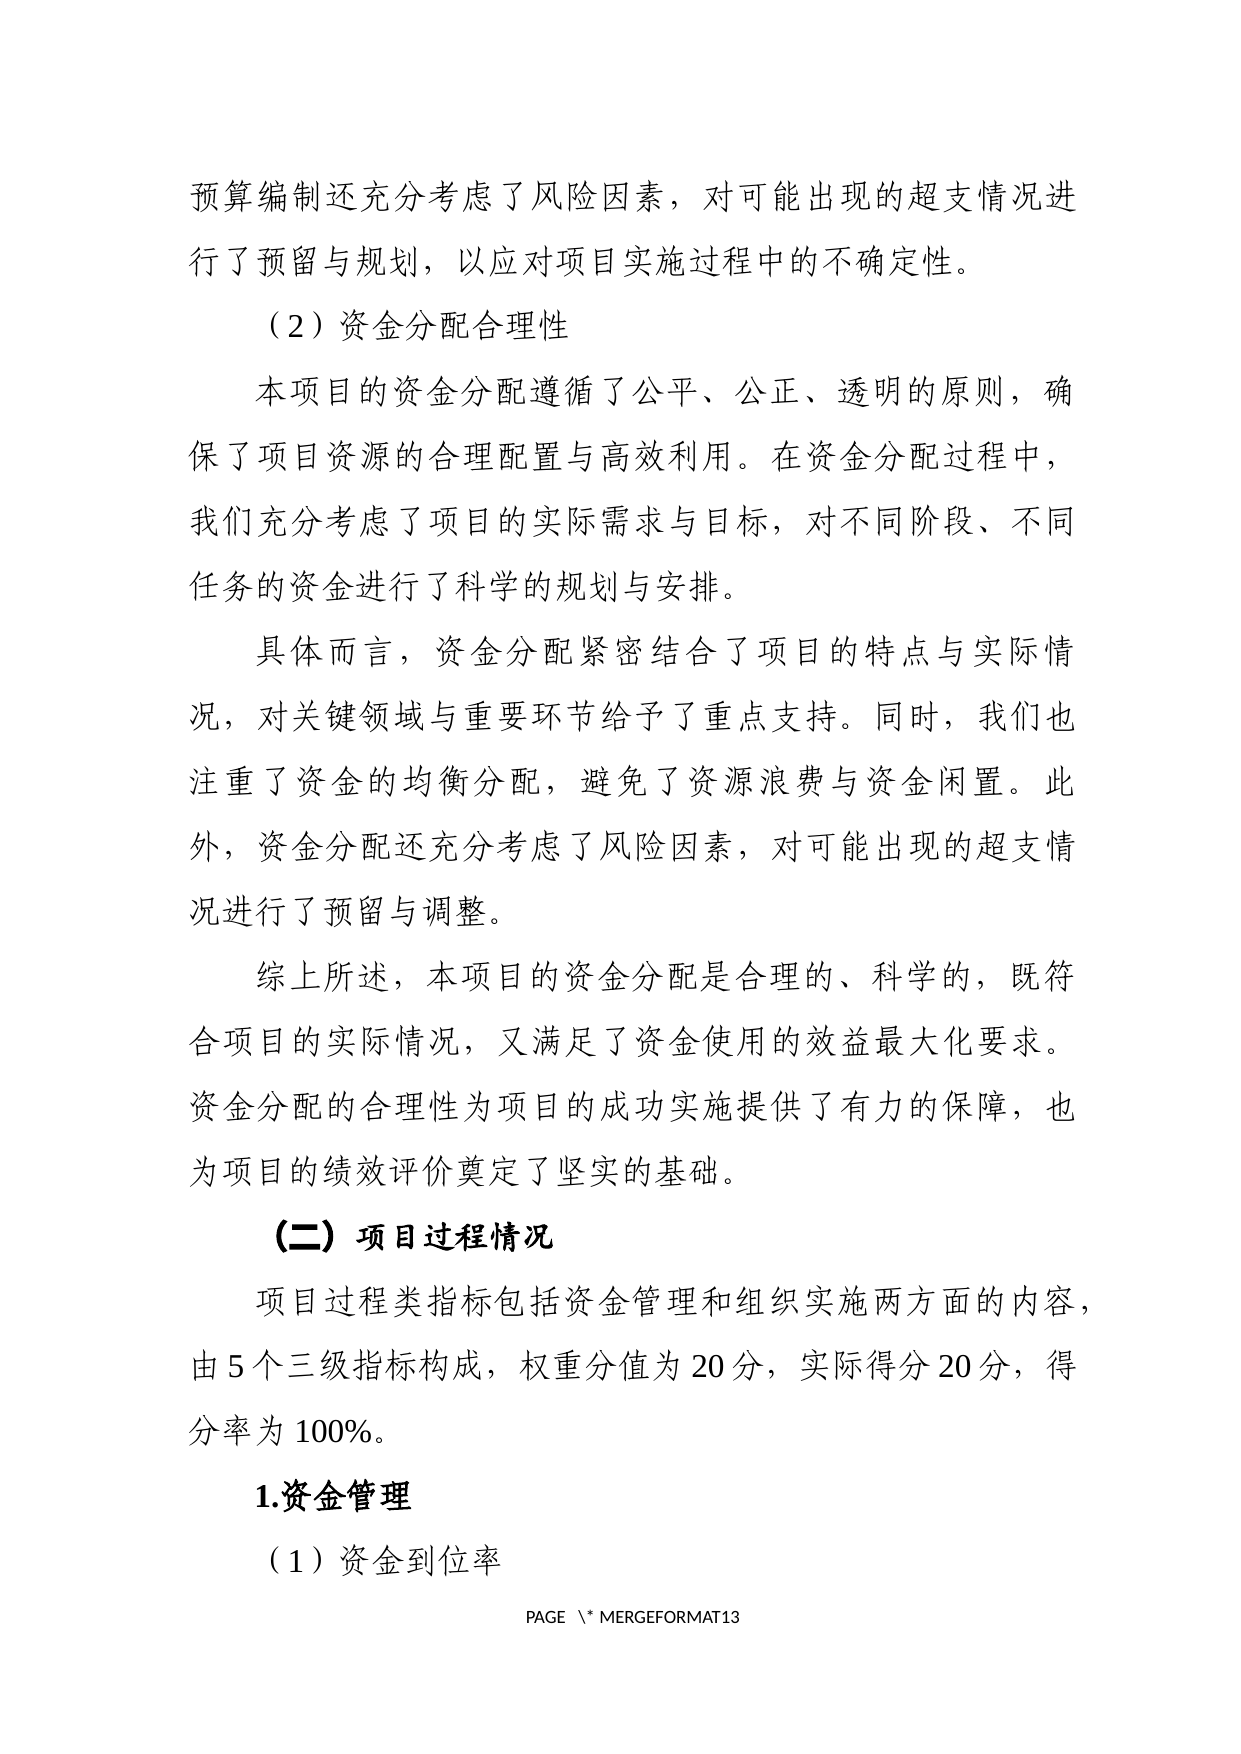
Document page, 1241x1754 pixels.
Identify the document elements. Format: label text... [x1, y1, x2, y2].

text （1）资金到位率 [187, 1527, 1078, 1592]
text 综上所述，本项目的资金分配是合理的、科学的，既符合项目的实际情况，又满足了资金使用的效益最大化要求。资金分配的合理性为项目的成功实施提供了有力的保障，也为项目的绩效评价奠定了坚实的基础。 [187, 942, 1078, 1202]
title 项目过程情况 [187, 1202, 1078, 1267]
text （2）资金分配合理性 [187, 292, 1078, 357]
text 具体而言，资金分配紧密结合了项目的特点与实际情况，对关键领域与重要环节给予了重点支持。同时，我们也注重了资金的均衡分配，避免了资源浪费与资金闲置。此外，资金分配还充分考虑了风险因素，对可能出现的超支情况进行了预留与调整。 [187, 617, 1078, 942]
text 项目过程类指标包括资金管理和组织实施两方面的内容，由5个三级指标构成，权重分值为20分，实际得分20分，得分率为100%。 [187, 1267, 1078, 1462]
text 本项目的资金分配遵循了公平、公正、透明的原则，确保了项目资源的合理配置与高效利用。在资金分配过程中，我们充分考虑了项目的实际需求与目标，对不同阶段、不同任务的资金进行了科学的规划与安排。 [187, 357, 1078, 617]
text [187, 162, 1078, 292]
text 1.资金管理 [187, 1462, 1078, 1527]
